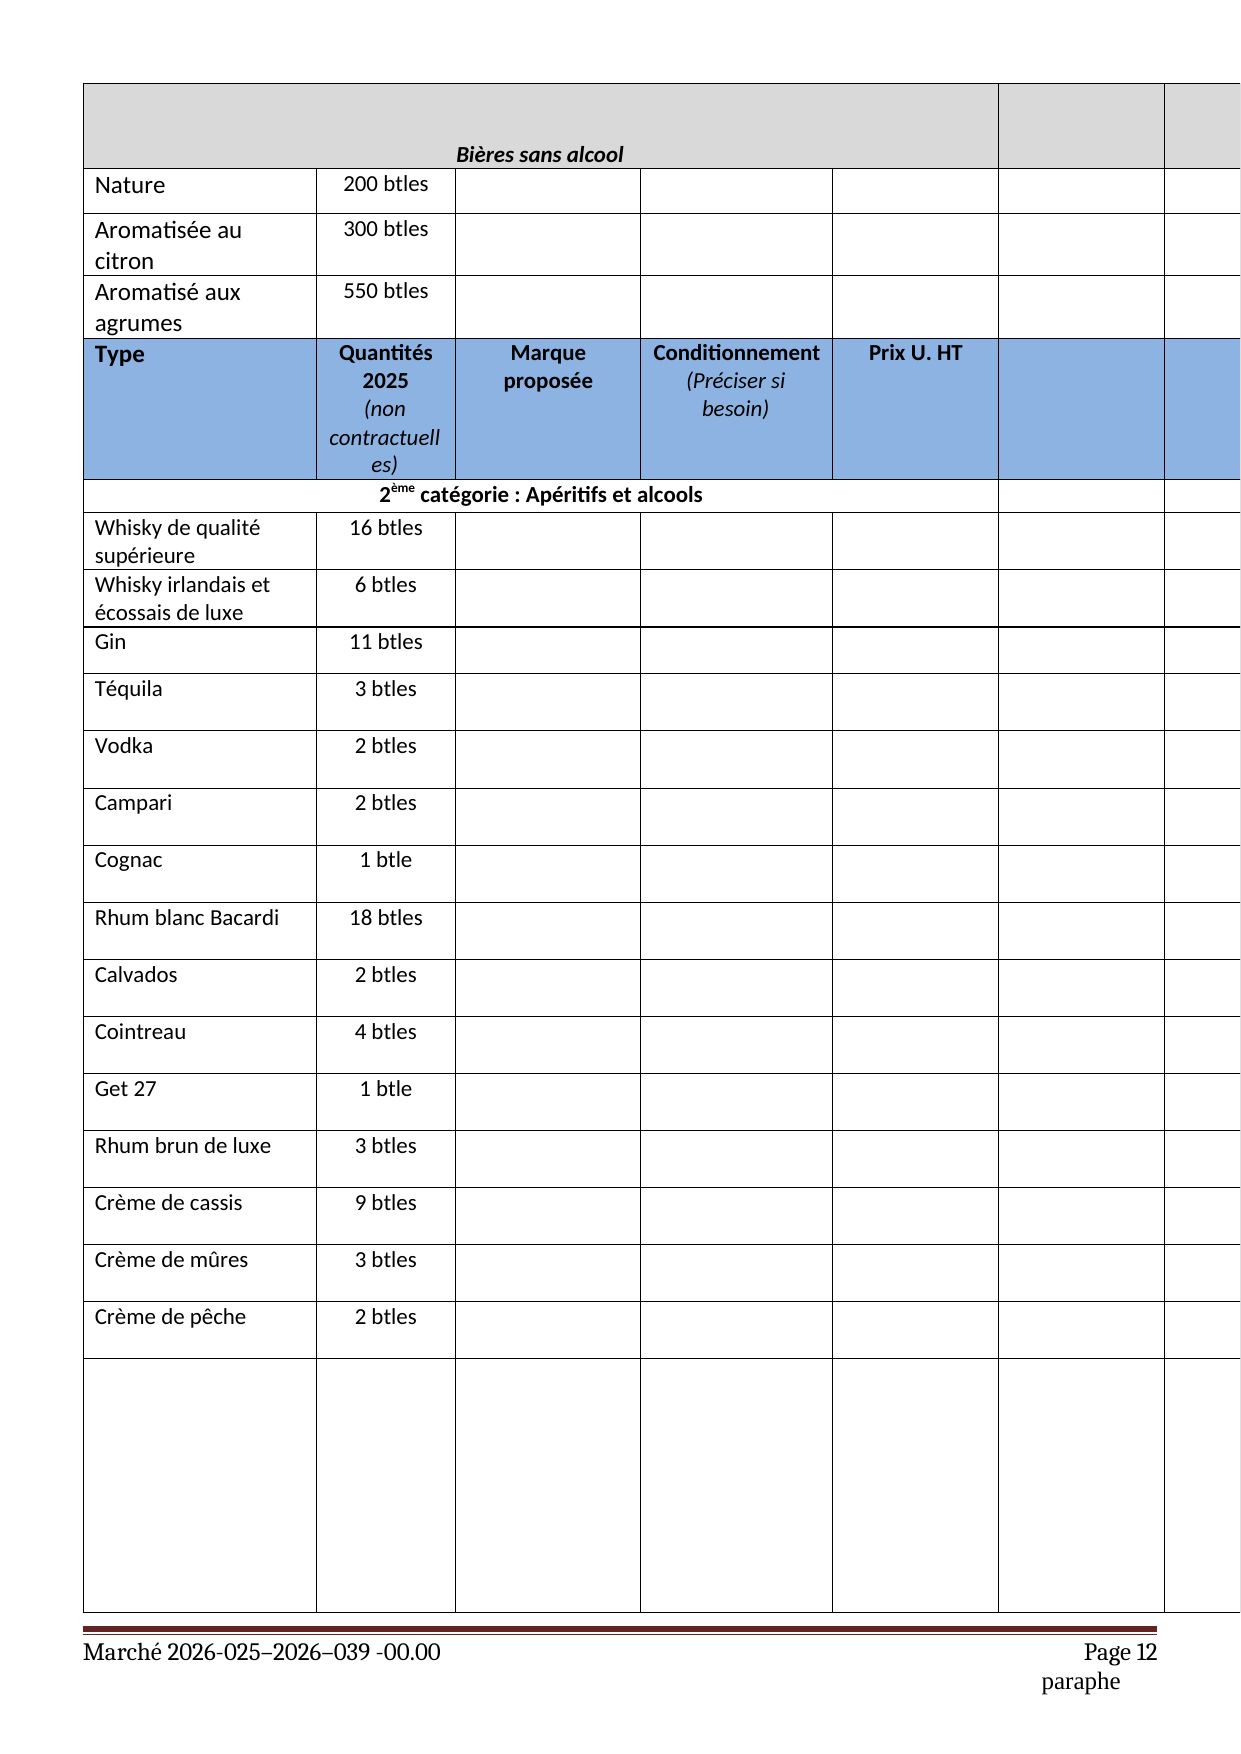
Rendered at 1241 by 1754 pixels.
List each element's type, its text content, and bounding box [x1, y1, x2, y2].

table_cell [456, 1188, 640, 1244]
table_cell [833, 960, 998, 1016]
table_cell [999, 480, 1164, 512]
table_cell Cognac [84, 846, 316, 902]
table_cell [999, 846, 1164, 902]
table_cell [641, 513, 832, 569]
table_cell [1165, 731, 1240, 787]
table_cell [456, 276, 640, 337]
table_cell 16 btles [317, 513, 455, 569]
table_cell Marque proposée [456, 339, 640, 479]
table_cell [456, 903, 640, 959]
table_cell [1165, 480, 1240, 512]
table_cell [833, 846, 998, 902]
table_cell [456, 960, 640, 1016]
table_cell [317, 1359, 455, 1612]
table_cell Calvados [84, 960, 316, 1016]
table_cell 6 btles [317, 570, 455, 626]
table_cell Get 27 [84, 1074, 316, 1130]
table_cell [641, 789, 832, 844]
table_cell [999, 789, 1164, 844]
table_cell [456, 674, 640, 730]
table_cell [833, 789, 998, 844]
table_cell [999, 513, 1164, 569]
table_cell [641, 1017, 832, 1073]
table_cell 550 btles [317, 276, 455, 337]
table_cell Aromatisé aux agrumes [84, 276, 316, 337]
table_cell [641, 1302, 832, 1358]
table_cell [456, 1245, 640, 1301]
table_cell 3 btles [317, 1245, 455, 1301]
table_cell [833, 214, 998, 275]
table_cell Crème de mûres [84, 1245, 316, 1301]
table_cell [1165, 1074, 1240, 1130]
table_cell Rhum blanc Bacardi [84, 903, 316, 959]
table_cell [833, 1245, 998, 1301]
table_cell Whisky irlandais et écossais de luxe [84, 570, 316, 626]
table_cell [1165, 276, 1240, 337]
table_cell [1165, 1359, 1240, 1612]
table_cell [456, 214, 640, 275]
table_cell [641, 960, 832, 1016]
table_cell [641, 903, 832, 959]
table_cell 4 btles [317, 1017, 455, 1073]
table_cell Crème de cassis [84, 1188, 316, 1244]
table_cell [456, 1359, 640, 1612]
table_cell [999, 1131, 1164, 1187]
table_cell 3 btles [317, 674, 455, 730]
table_cell Téquila [84, 674, 316, 730]
table_cell [1165, 1245, 1240, 1301]
table_cell 9 btles [317, 1188, 455, 1244]
table_cell Prix U. HT [833, 339, 998, 479]
table_cell Bières sans alcool [84, 84, 998, 168]
table_cell [833, 276, 998, 337]
table_cell [1165, 570, 1240, 626]
table_cell Crème de pêche [84, 1302, 316, 1358]
table_cell [456, 1302, 640, 1358]
table_cell [1165, 789, 1240, 844]
table_cell Campari [84, 789, 316, 844]
table_cell Vodka [84, 731, 316, 787]
table_cell [1165, 1017, 1240, 1073]
table_cell [641, 276, 832, 337]
table_cell [456, 1074, 640, 1130]
table_cell Gin [84, 628, 316, 673]
table_cell [1165, 960, 1240, 1016]
table_cell 2 btles [317, 789, 455, 844]
table_cell [999, 903, 1164, 959]
table_cell 3 btles [317, 1131, 455, 1187]
table_cell [999, 1245, 1164, 1301]
table_cell [999, 1302, 1164, 1358]
table_cell [1165, 903, 1240, 959]
table_cell [999, 214, 1164, 275]
table_cell [999, 276, 1164, 337]
table_cell [999, 1359, 1164, 1612]
table_cell [999, 1188, 1164, 1244]
table_cell [456, 731, 640, 787]
table_cell [1165, 513, 1240, 569]
table_cell [1165, 1302, 1240, 1358]
table_cell [84, 1359, 316, 1612]
table_cell [833, 1188, 998, 1244]
table_cell [999, 169, 1164, 213]
table_cell [833, 1359, 998, 1612]
table_cell [641, 214, 832, 275]
table_cell [833, 628, 998, 673]
table_cell Conditionnement (Préciser si besoin) [641, 339, 832, 479]
table_cell [1165, 214, 1240, 275]
table_cell 2 btles [317, 960, 455, 1016]
table_cell 1 btle [317, 846, 455, 902]
table_cell [641, 1188, 832, 1244]
table_cell [999, 1074, 1164, 1130]
table_cell [641, 1074, 832, 1130]
table_cell [456, 1131, 640, 1187]
table_cell 2 btles [317, 1302, 455, 1358]
table_cell [833, 570, 998, 626]
table_cell [641, 628, 832, 673]
table_cell [999, 339, 1164, 479]
table_cell [456, 628, 640, 673]
table_cell [833, 903, 998, 959]
table_cell [833, 674, 998, 730]
table_cell [641, 1245, 832, 1301]
table_cell [999, 960, 1164, 1016]
table_cell 18 btles [317, 903, 455, 959]
table_cell [641, 731, 832, 787]
table_cell 2ème catégorie : Apéritifs et alcools [84, 480, 998, 512]
table_cell [1165, 674, 1240, 730]
table_cell Nature [84, 169, 316, 213]
table_cell [641, 674, 832, 730]
table_cell Quantités 2025 (non contractuelles) [317, 339, 455, 479]
table_cell 1 btle [317, 1074, 455, 1130]
table_cell [833, 169, 998, 213]
table_cell [1165, 1188, 1240, 1244]
table_cell [456, 513, 640, 569]
table_cell [456, 789, 640, 844]
table_cell [833, 1131, 998, 1187]
table_cell [833, 1302, 998, 1358]
table_cell [641, 570, 832, 626]
table_cell [1165, 339, 1240, 479]
table_cell Rhum brun de luxe [84, 1131, 316, 1187]
table_cell [833, 1074, 998, 1130]
table_cell [641, 1131, 832, 1187]
table_cell Cointreau [84, 1017, 316, 1073]
table_cell [456, 1017, 640, 1073]
table_cell [999, 731, 1164, 787]
table_cell [1165, 1131, 1240, 1187]
table_cell 200 btles [317, 169, 455, 213]
table_cell 11 btles [317, 628, 455, 673]
table_cell [456, 169, 640, 213]
table_cell Whisky de qualité supérieure [84, 513, 316, 569]
table_cell [456, 846, 640, 902]
table_cell [1165, 846, 1240, 902]
table_cell 300 btles [317, 214, 455, 275]
table_cell [999, 628, 1164, 673]
table_cell [999, 1017, 1164, 1073]
table_cell [999, 674, 1164, 730]
table_cell [456, 570, 640, 626]
table_cell [641, 169, 832, 213]
table_cell [641, 846, 832, 902]
table_cell 2 btles [317, 731, 455, 787]
table_cell [1165, 169, 1240, 213]
table_cell [999, 570, 1164, 626]
table_cell Type [84, 339, 316, 479]
table_cell [833, 513, 998, 569]
table_cell Aromatisée au citron [84, 214, 316, 275]
table_cell [833, 731, 998, 787]
table_cell [833, 1017, 998, 1073]
table_cell [1165, 84, 1240, 168]
table_cell [1165, 628, 1240, 673]
table_cell [641, 1359, 832, 1612]
table_cell [999, 84, 1164, 168]
